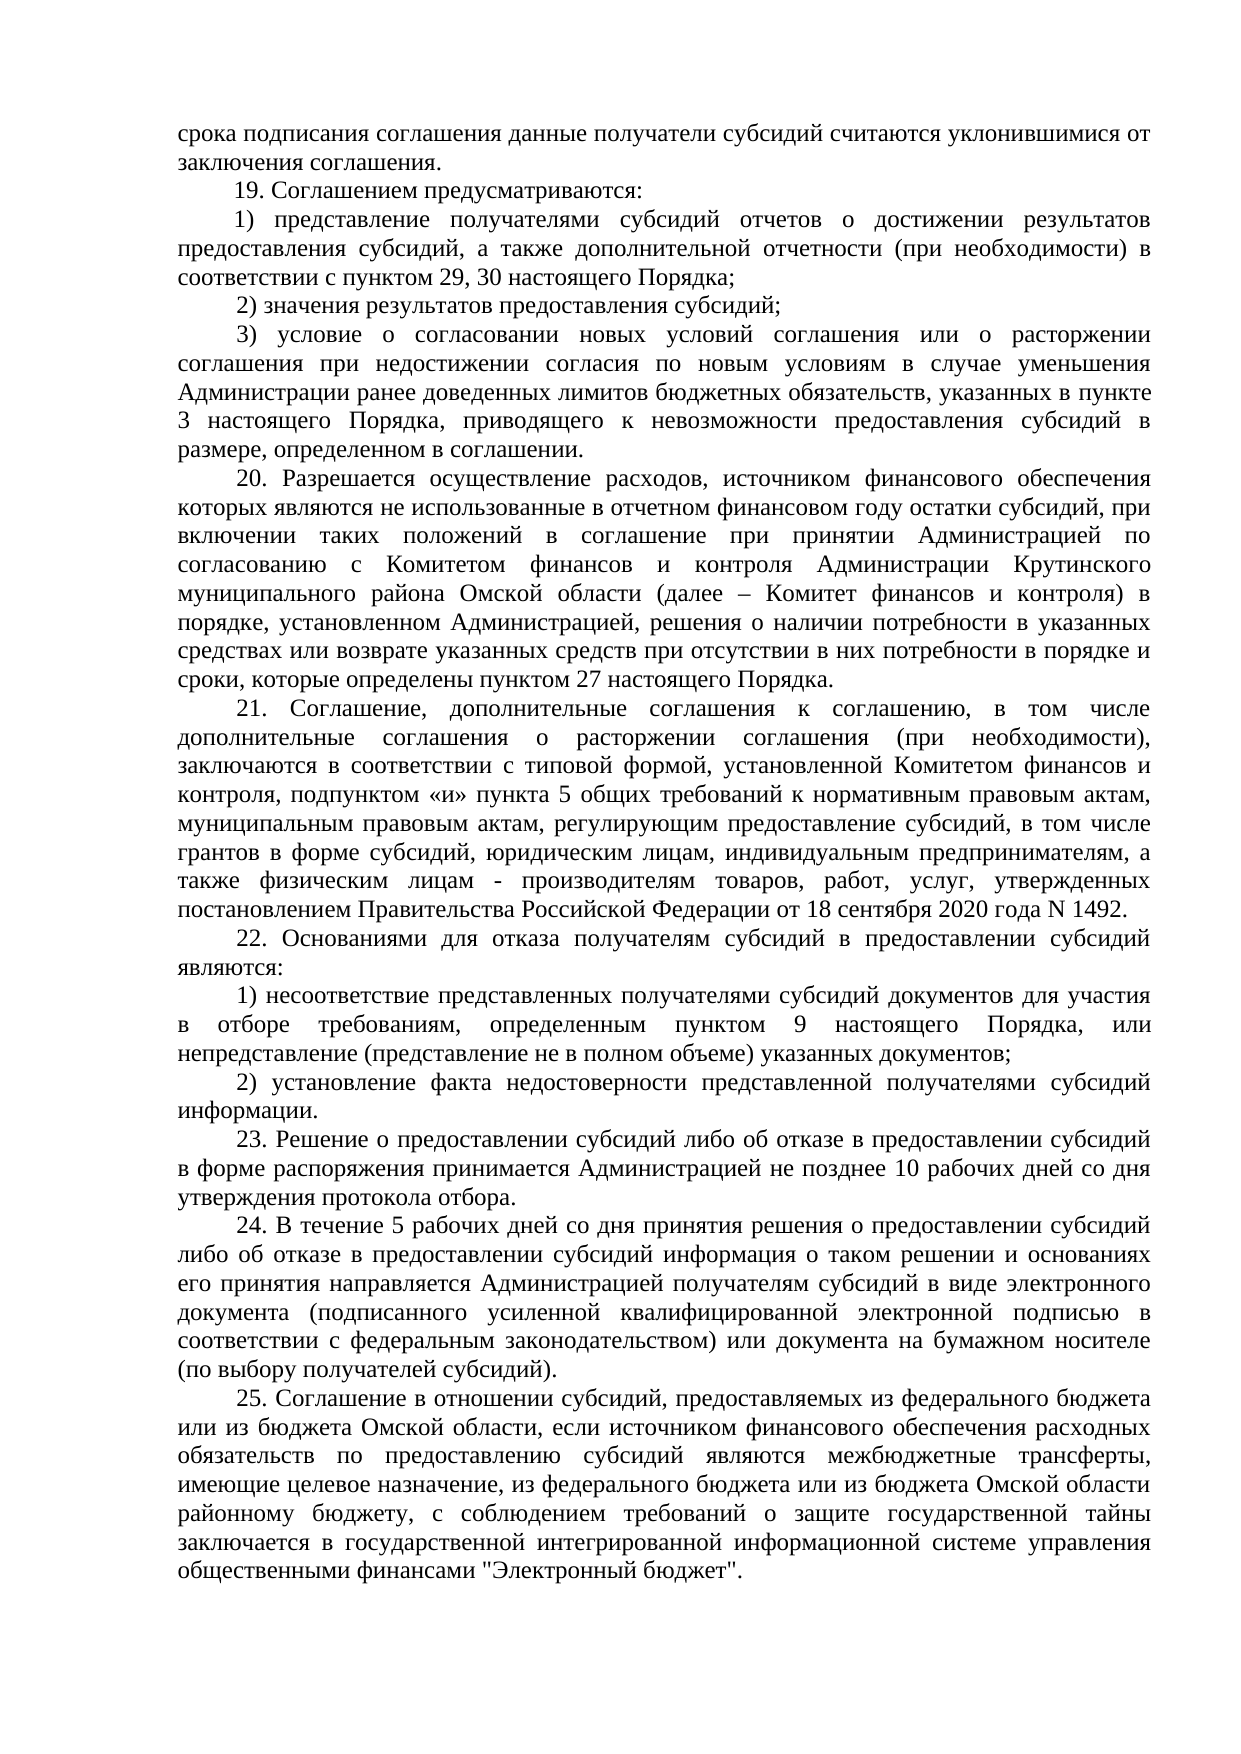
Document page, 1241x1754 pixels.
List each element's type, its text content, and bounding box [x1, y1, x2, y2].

text 20. Разрешается осуществление расходов, источником финансового обеспечения которых являются не использованные в отчетном финансовом году остатки субсидий, при включении таких положений в соглашение при принятии Администрацией по согласованию с Комитетом финансов и контроля Администрации Крутинского муниципального района Омской области (далее – Комитет финансов и контроля) в порядке, установленном Администрацией, решения о наличии потребности в указанных средствах или возврате указанных средств при отсутствии в них потребности в порядке и сроки, которые определены пунктом 27 настоящего Порядка. [177, 463, 1152, 693]
text 2) установление факта недостоверности представленной получателями субсидий информации. [177, 1067, 1152, 1124]
text 23. Решение о предоставлении субсидий либо об отказе в предоставлении субсидий в форме распоряжения принимается Администрацией не позднее 10 рабочих дней со дня утверждения протокола отбора. [177, 1124, 1152, 1211]
text 1) представление получателями субсидий отчетов о достижении результатов предоставления субсидий, а также дополнительной отчетности (при необходимости) в соответствии с пунктом 29, 30 настоящего Порядка; [177, 204, 1152, 291]
text 3) условие о согласовании новых условий соглашения или о расторжении соглашения при недостижении согласия по новым условиям в случае уменьшения Администрации ранее доведенных лимитов бюджетных обязательств, указанных в пункте 3 настоящего Порядка, приводящего к невозможности предоставления субсидий в размере, определенном в соглашении. [177, 319, 1152, 463]
text 21. Соглашение, дополнительные соглашения к соглашению, в том числе дополнительные соглашения о расторжении соглашения (при необходимости), заключаются в соответствии с типовой формой, установленной Комитетом финансов и контроля, подпунктом «и» пункта 5 общих требований к нормативным правовым актам, муниципальным правовым актам, регулирующим предоставление субсидий, в том числе грантов в форме субсидий, юридическим лицам, индивидуальным предпринимателям, а также физическим лицам - производителям товаров, работ, услуг, утвержденных постановлением Правительства Российской Федерации от 18 сентября 2020 года N 1492. [177, 693, 1152, 923]
text 19. Соглашением предусматриваются: [177, 176, 1152, 204]
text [177, 118, 1152, 176]
text 1) несоответствие представленных получателями субсидий документов для участия в отборе требованиям, определенным пунктом 9 настоящего Порядка, или непредставление (представление не в полном объеме) указанных документов; [177, 981, 1152, 1067]
text 24. В течение 5 рабочих дней со дня принятия решения о предоставлении субсидий либо об отказе в предоставлении субсидий информация о таком решении и основаниях его принятия направляется Администрацией получателям субсидий в виде электронного документа (подписанного усиленной квалифицированной электронной подписью в соответствии с федеральным законодательством) или документа на бумажном носителе (по выбору получателей субсидий). [177, 1211, 1152, 1383]
text 2) значения результатов предоставления субсидий; [177, 291, 1152, 319]
text 25. Соглашение в отношении субсидий, предоставляемых из федерального бюджета или из бюджета Омской области, если источником финансового обеспечения расходных обязательств по предоставлению субсидий являются межбюджетные трансферты, имеющие целевое назначение, из федерального бюджета или из бюджета Омской области районному бюджету, с соблюдением требований о защите государственной тайны заключается в государственной интегрированной информационной системе управления общественными финансами "Электронный бюджет". [177, 1383, 1152, 1584]
text 22. Основаниями для отказа получателям субсидий в предоставлении субсидий являются: [177, 923, 1152, 981]
